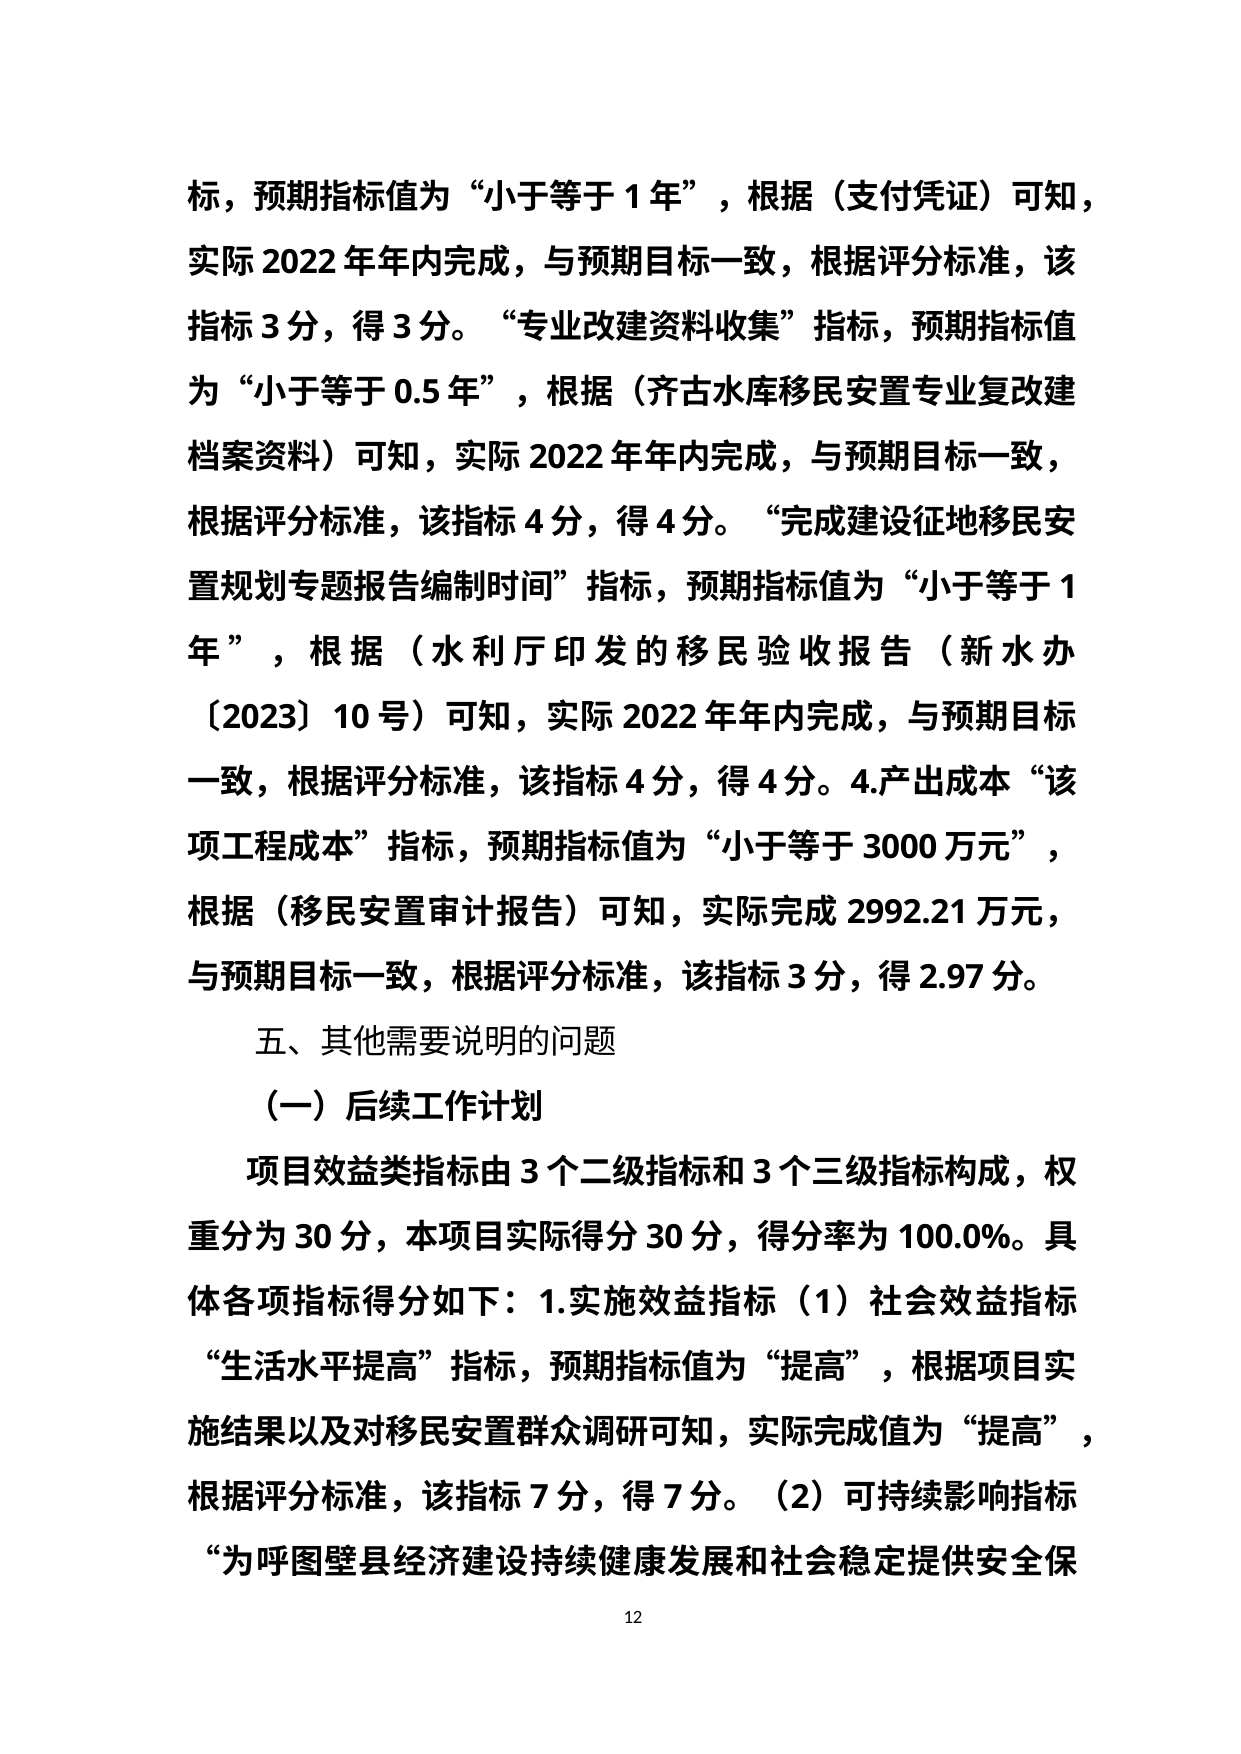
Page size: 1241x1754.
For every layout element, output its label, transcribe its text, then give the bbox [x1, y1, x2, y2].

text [187, 162, 1078, 1007]
text （一）后续工作计划 [187, 1072, 1078, 1137]
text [187, 1137, 1078, 1592]
text 五、其他需要说明的问题 [187, 1007, 1078, 1072]
